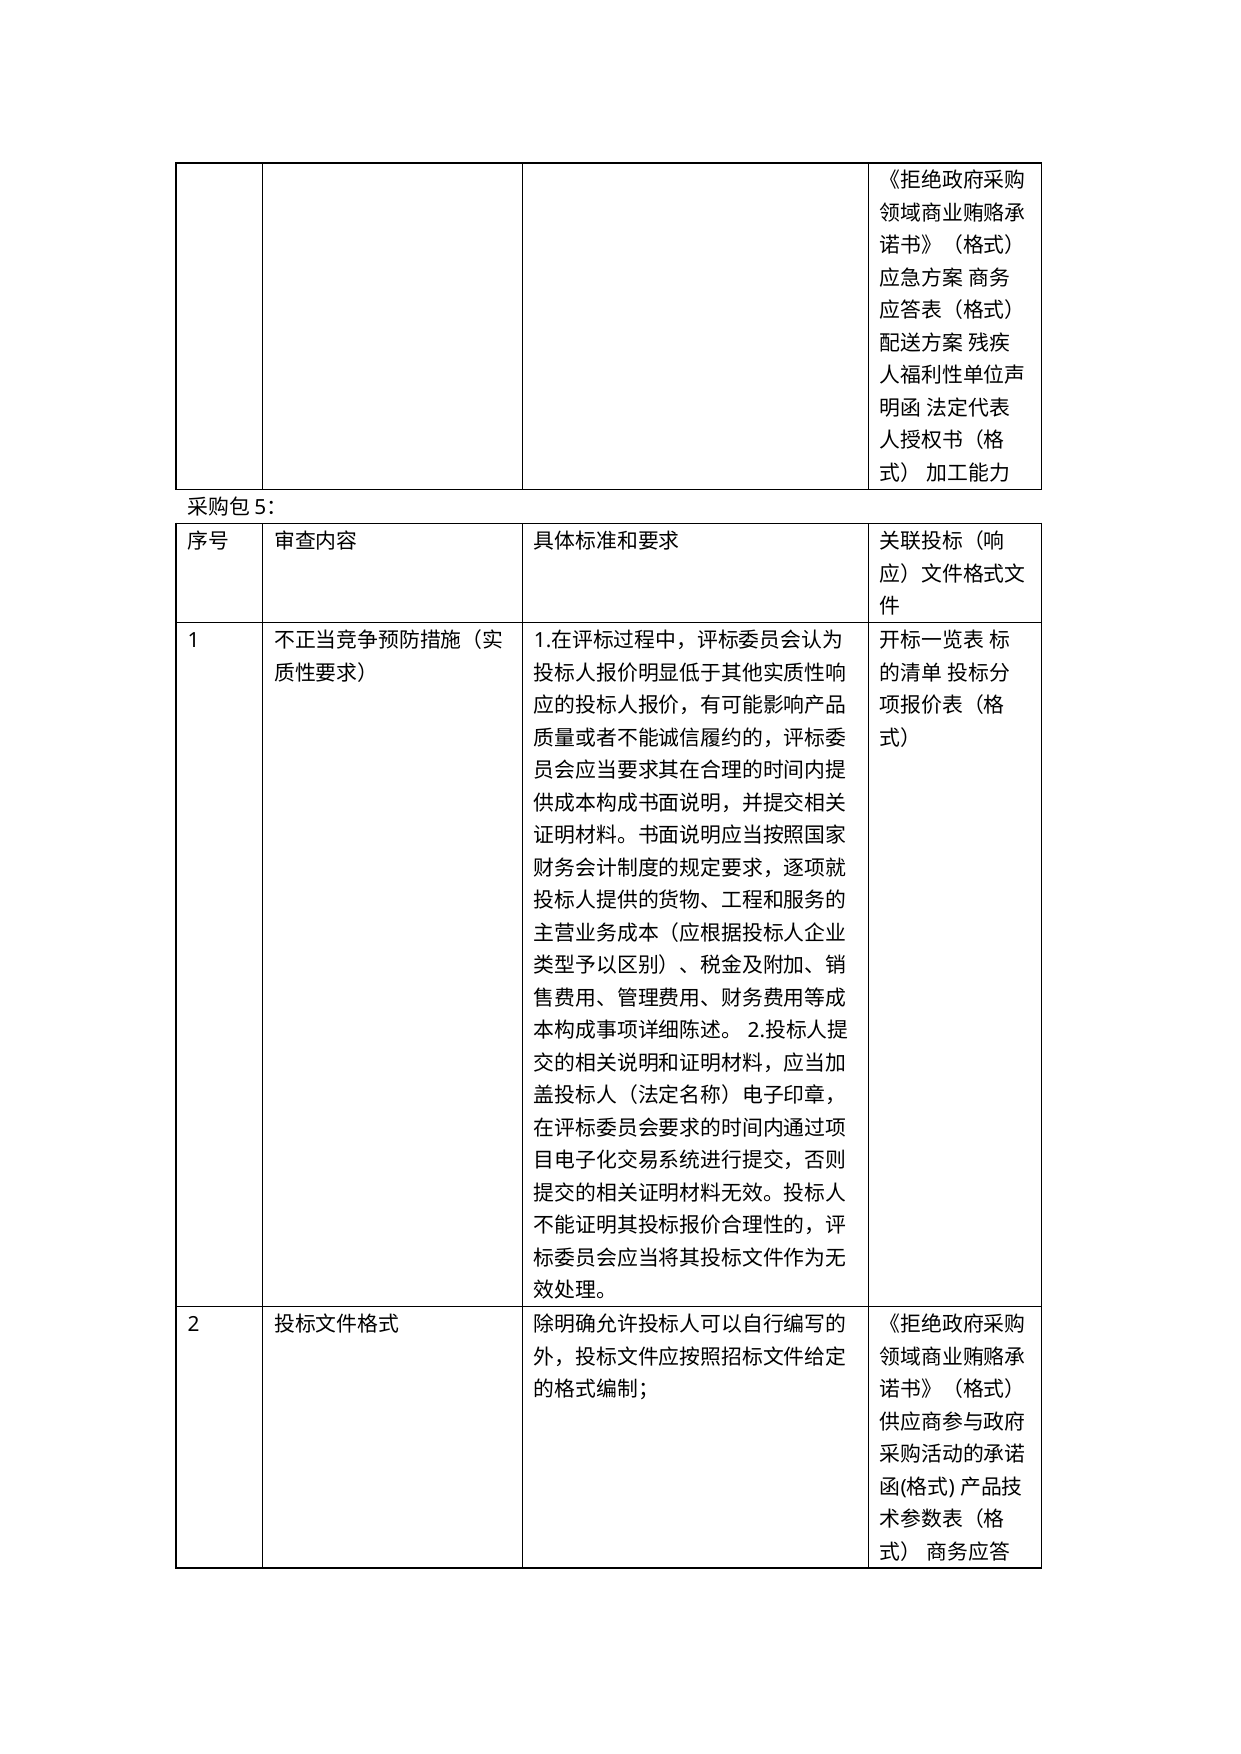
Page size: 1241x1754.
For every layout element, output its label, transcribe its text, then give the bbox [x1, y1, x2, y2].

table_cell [263, 164, 522, 488]
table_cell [523, 1307, 868, 1567]
table_cell 9 [177, 164, 262, 488]
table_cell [523, 164, 868, 488]
table_header 具体标准和要求 [523, 524, 868, 622]
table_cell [869, 1307, 1041, 1567]
table_cell 2 [177, 1307, 262, 1567]
table_cell 1.在评标过程中，评标委员会认为投标人报价明显低于其他实质性响应的投标人报价，有可能影响产品质量或者不能诚信履约的，评标委员会应当要求其在合理的时间内提供成本构成书面说明，并提交相关证明材料。书面说明应当按照国家财务会计制度的规定要求，逐项就投标人提供的货物、工程和服务的主营业务成本（应根据投标人企业类型予以区别）、税金及附加、销售费用、管理费用、财务费用等成本构成事项详细陈述。 2.投标人提交的相关说明和证明材料，应当加盖投标人（法定名称）电子印章，在评标委员会要求的时间内通过项目电子化交易系统进行提交，否则提交的相关证明材料无效。投标人不能证明其投标报价合理性的，评标委员会应当将其投标文件作为无效处理。 [523, 623, 868, 1306]
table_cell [869, 164, 1041, 488]
text 采购包5： [187, 490, 1053, 523]
table_header 审查内容 [263, 524, 522, 622]
table_cell 投标文件格式 [263, 1307, 522, 1567]
table_header 关联投标（响应）文件格式文件 [869, 524, 1041, 622]
table_header 序号 [177, 524, 262, 622]
table_cell 开标一览表 标的清单 投标分项报价表（格式） [869, 623, 1041, 1306]
table_cell 不正当竞争预防措施（实质性要求） [263, 623, 522, 1306]
table_cell 1 [177, 623, 262, 1306]
